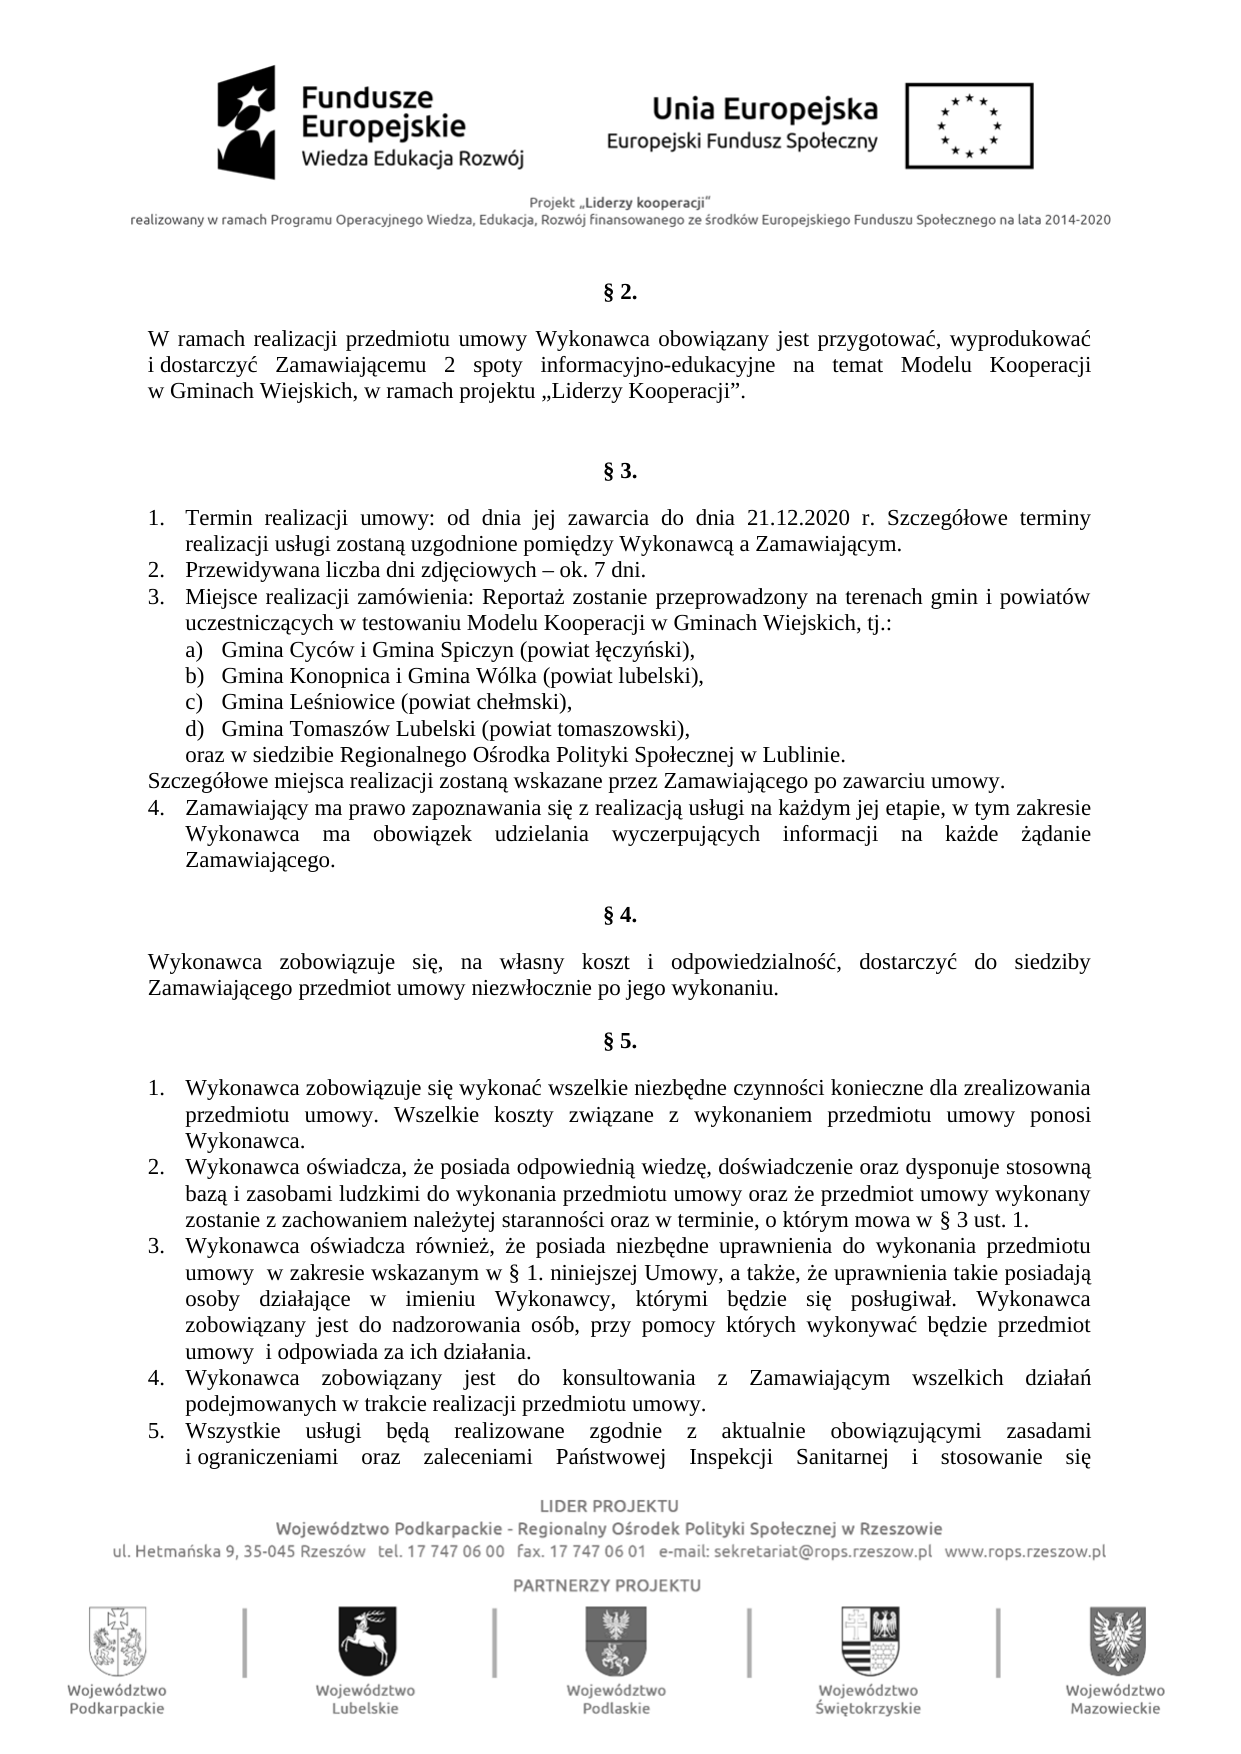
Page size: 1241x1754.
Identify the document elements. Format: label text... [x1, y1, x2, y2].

text § 3. [148, 457, 1092, 483]
text Szczegółowe miejsca realizacji zostaną wskazane przez Zamawiającego po zawarciu umowy. [148, 767, 1092, 794]
text oraz w siedzibie Regionalnego Ośrodka Polityki Społecznej w Lublinie. [185, 741, 1092, 767]
list § 4. [148, 901, 1092, 927]
text c) Gmina Leśniowice (powiat chełmski), [185, 688, 1092, 715]
text b) Gmina Konopnica i Gmina Wólka (powiat lubelski), [185, 662, 1092, 688]
list Termin realizacji umowy: od dnia jej zawarcia do dnia 21.12.2020 r. Szczegółowe terminy realizacji usługi zostaną uzgodnione pomiędzy Wykonawcą a Zamawiającym. [148, 504, 1092, 557]
list Wykonawca oświadcza, że posiada odpowiednią wiedzę, doświadczenie oraz dysponuje stosowną bazą i zasobami ludzkimi do wykonania przedmiotu umowy oraz że przedmiot umowy wykonany zostanie z zachowaniem należytej staranności oraz w terminie, o którym mowa w § 3 ust. 1. [148, 1153, 1092, 1232]
picture [0, 47, 1241, 252]
text a) Gmina Cyców i Gmina Spiczyn (powiat łęczyński), [185, 636, 1092, 662]
list Przewidywana liczba dni zdjęciowych – ok. 7 dni. [148, 557, 1092, 583]
text § 2. [148, 278, 1092, 304]
list Miejsce realizacji zamówienia: Reportaż zostanie przeprowadzony na terenach gmin i powiatów uczestniczących w testowaniu Modelu Kooperacji w Gminach Wiejskich, tj.: [148, 583, 1092, 636]
text § 5. [148, 1027, 1092, 1053]
text d) Gmina Tomaszów Lubelski (powiat tomaszowski), [185, 715, 1092, 741]
text Wykonawca zobowiązuje się, na własny koszt i odpowiedzialność, dostarczyć do siedziby Zamawiającego przedmiot umowy niezwłocznie po jego wykonaniu. [148, 948, 1092, 1001]
list Wykonawca oświadcza również, że posiada niezbędne uprawnienia do wykonania przedmiotu umowy w zakresie wskazanym w § 1. niniejszej Umowy, a także, że uprawnienia takie posiadają osoby działające w imieniu Wykonawcy, którymi będzie się posługiwał. Wykonawca zobowiązany jest do nadzorowania osób, przy pomocy których wykonywać będzie przedmiot umowy i odpowiada za ich działania. [148, 1232, 1092, 1364]
picture [0, 1487, 1234, 1748]
list Wykonawca zobowiązuje się wykonać wszelkie niezbędne czynności konieczne dla zrealizowania przedmiotu umowy. Wszelkie koszty związane z wykonaniem przedmiotu umowy ponosi Wykonawca. [148, 1074, 1092, 1153]
list Wykonawca zobowiązany jest do konsultowania z Zamawiającym wszelkich działań podejmowanych w trakcie realizacji przedmiotu umowy. [148, 1364, 1092, 1417]
list Zamawiający ma prawo zapoznawania się z realizacją usługi na każdym jej etapie, w tym zakresie Wykonawca ma obowiązek udzielania wyczerpujących informacji na każde żądanie Zamawiającego. [148, 794, 1092, 873]
text W ramach realizacji przedmiotu umowy Wykonawca obowiązany jest przygotować, wyprodukować i dostarczyć Zamawiającemu 2 spoty informacyjno-edukacyjne na temat Modelu Kooperacji w Gminach Wiejskich, w ramach projektu „Liderzy Kooperacji”. [148, 325, 1092, 404]
